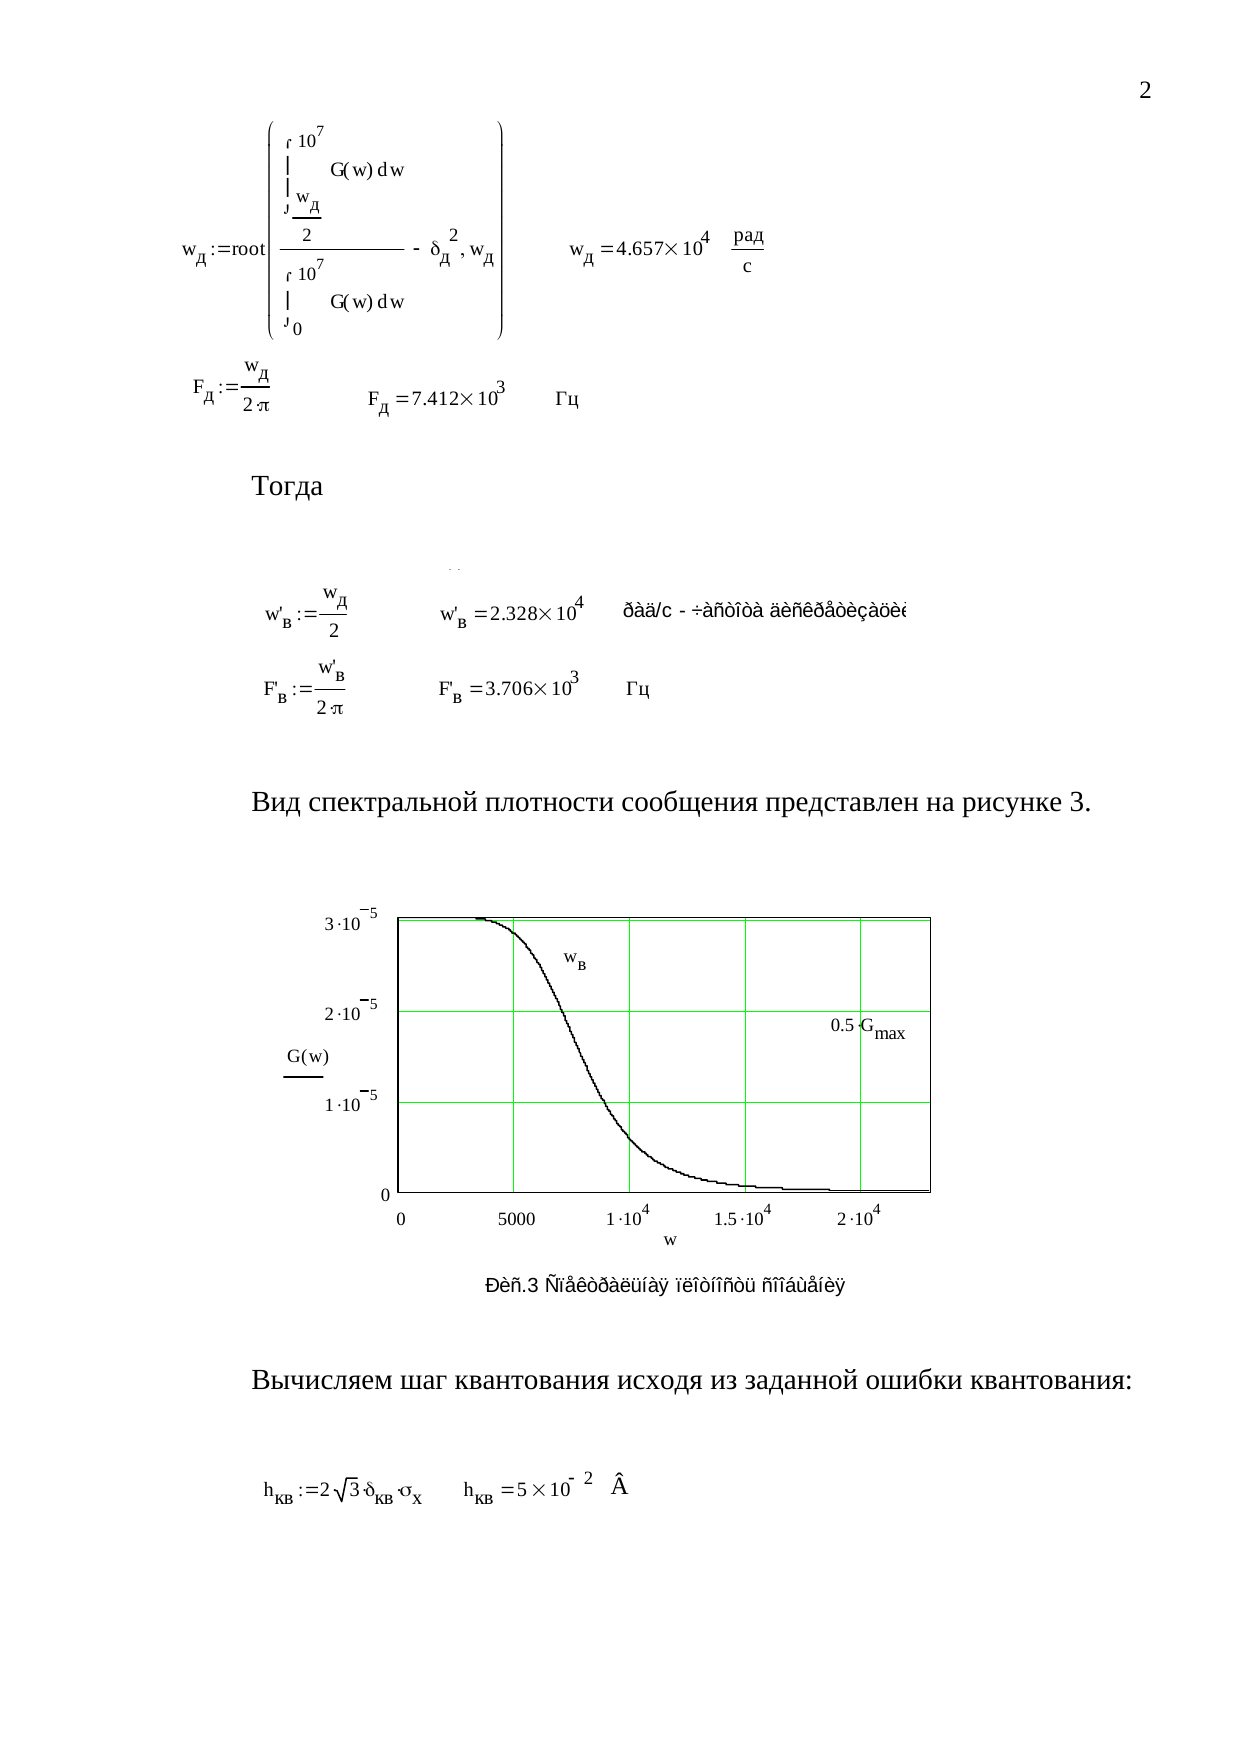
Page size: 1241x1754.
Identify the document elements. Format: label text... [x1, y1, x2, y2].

text Вид спектральной плотности сообщения представлен на рисунке 3. [177, 784, 1152, 817]
text Тогда [177, 468, 1152, 502]
text Вычисляем шаг квантования исходя из заданной ошибки квантования: [177, 1362, 1152, 1395]
